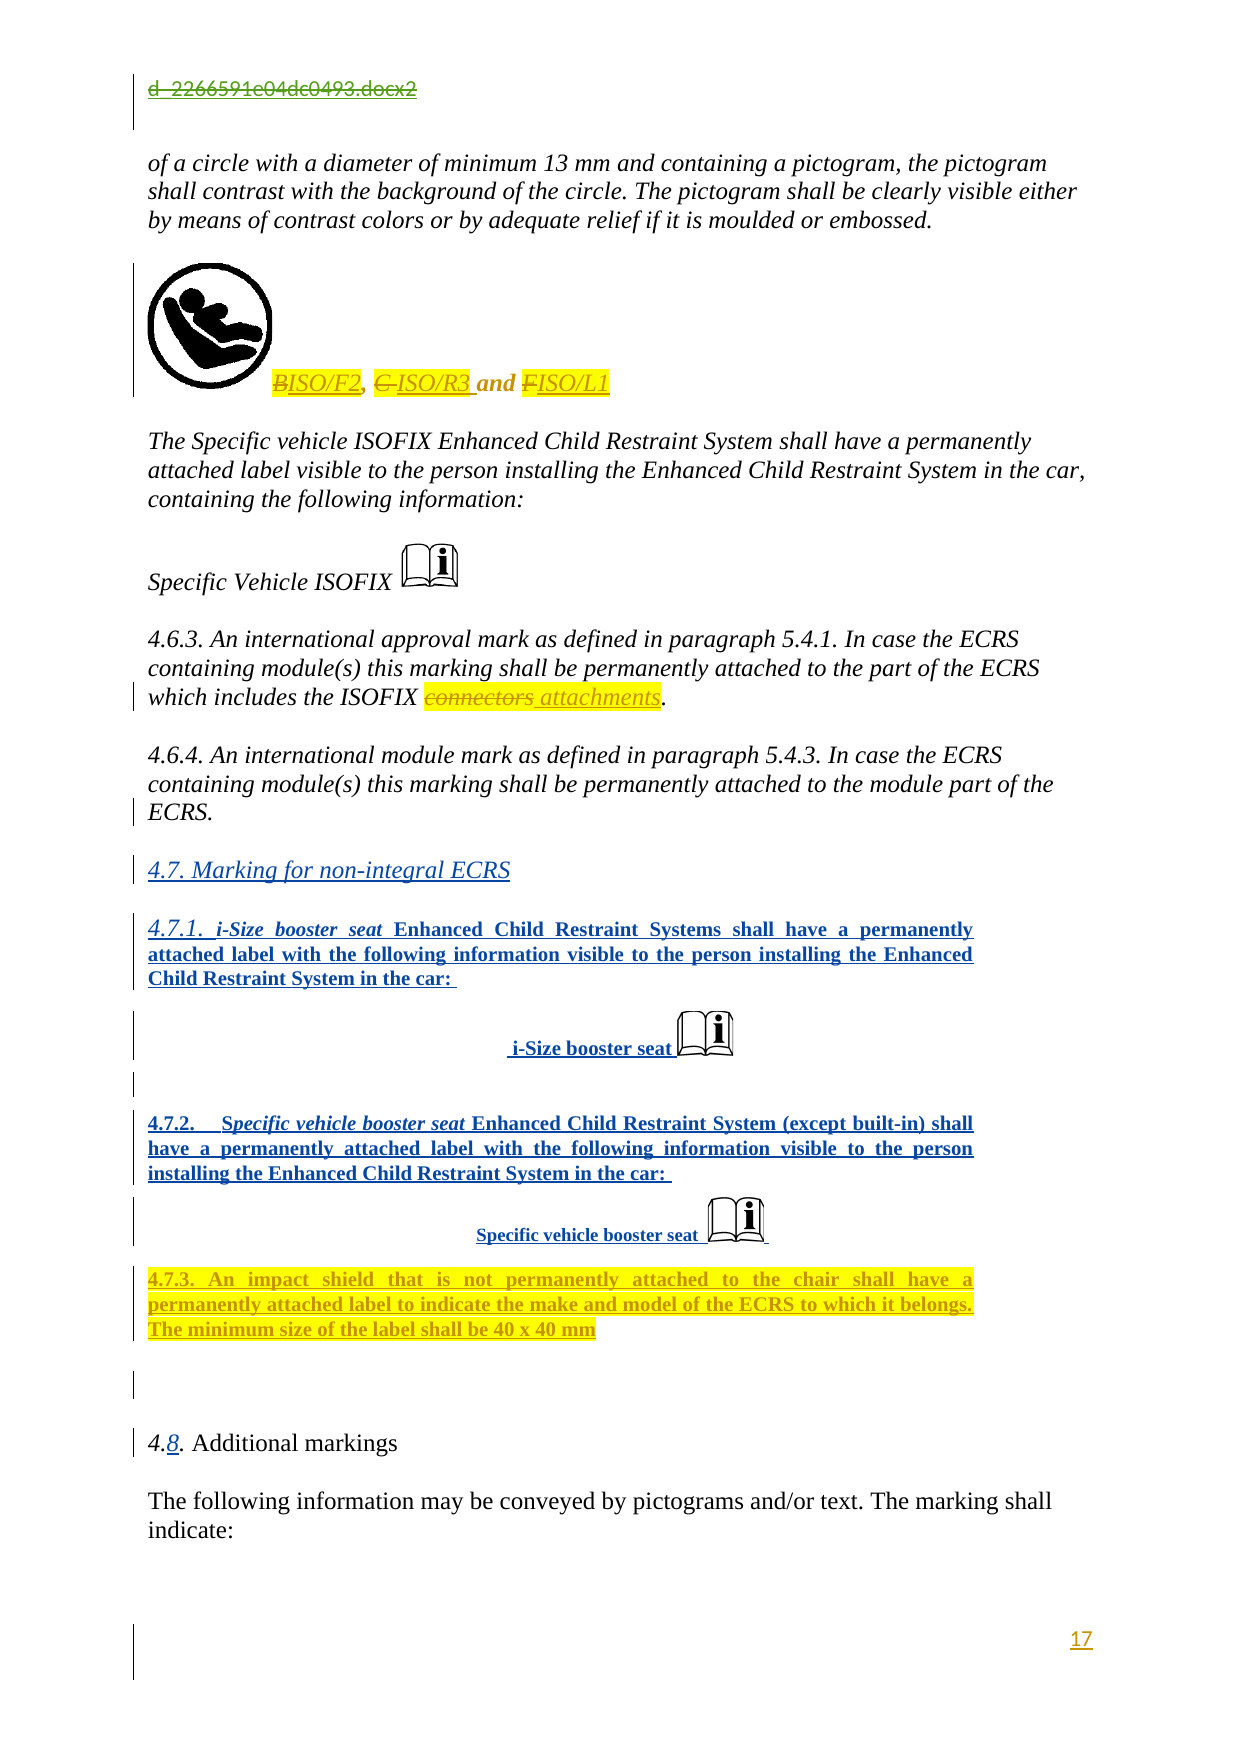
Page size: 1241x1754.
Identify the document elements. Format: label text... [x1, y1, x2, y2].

text 4.6.4. An international module mark as defined in paragraph 5.4.3. In case the ECRS containing module(s) this marking shall be permanently attached to the module part of the ECRS. [148, 740, 1092, 826]
text Specific Vehicle ISOFIX [148, 542, 1092, 595]
picture [398, 541, 461, 590]
text The Specific vehicle ISOFIX Enhanced Child Restraint System shall have a permanently attached label visible to the person installing the Enhanced Child Restraint System in the car, containing the following information: [148, 426, 1092, 513]
picture [147, 263, 273, 392]
text 4.. Additional markings [148, 1428, 1092, 1457]
text The following information may be conveyed by pictograms and/or text. The marking shall indicate: [148, 1486, 1092, 1544]
text 4.6.3. An international approval mark as defined in paragraph 5.4.1. In case the ECRS containing module(s) this marking shall be permanently attached to the part of the ECRS which includes the ISOFIX . [148, 624, 1092, 711]
text , and [273, 263, 1092, 397]
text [148, 148, 1092, 234]
